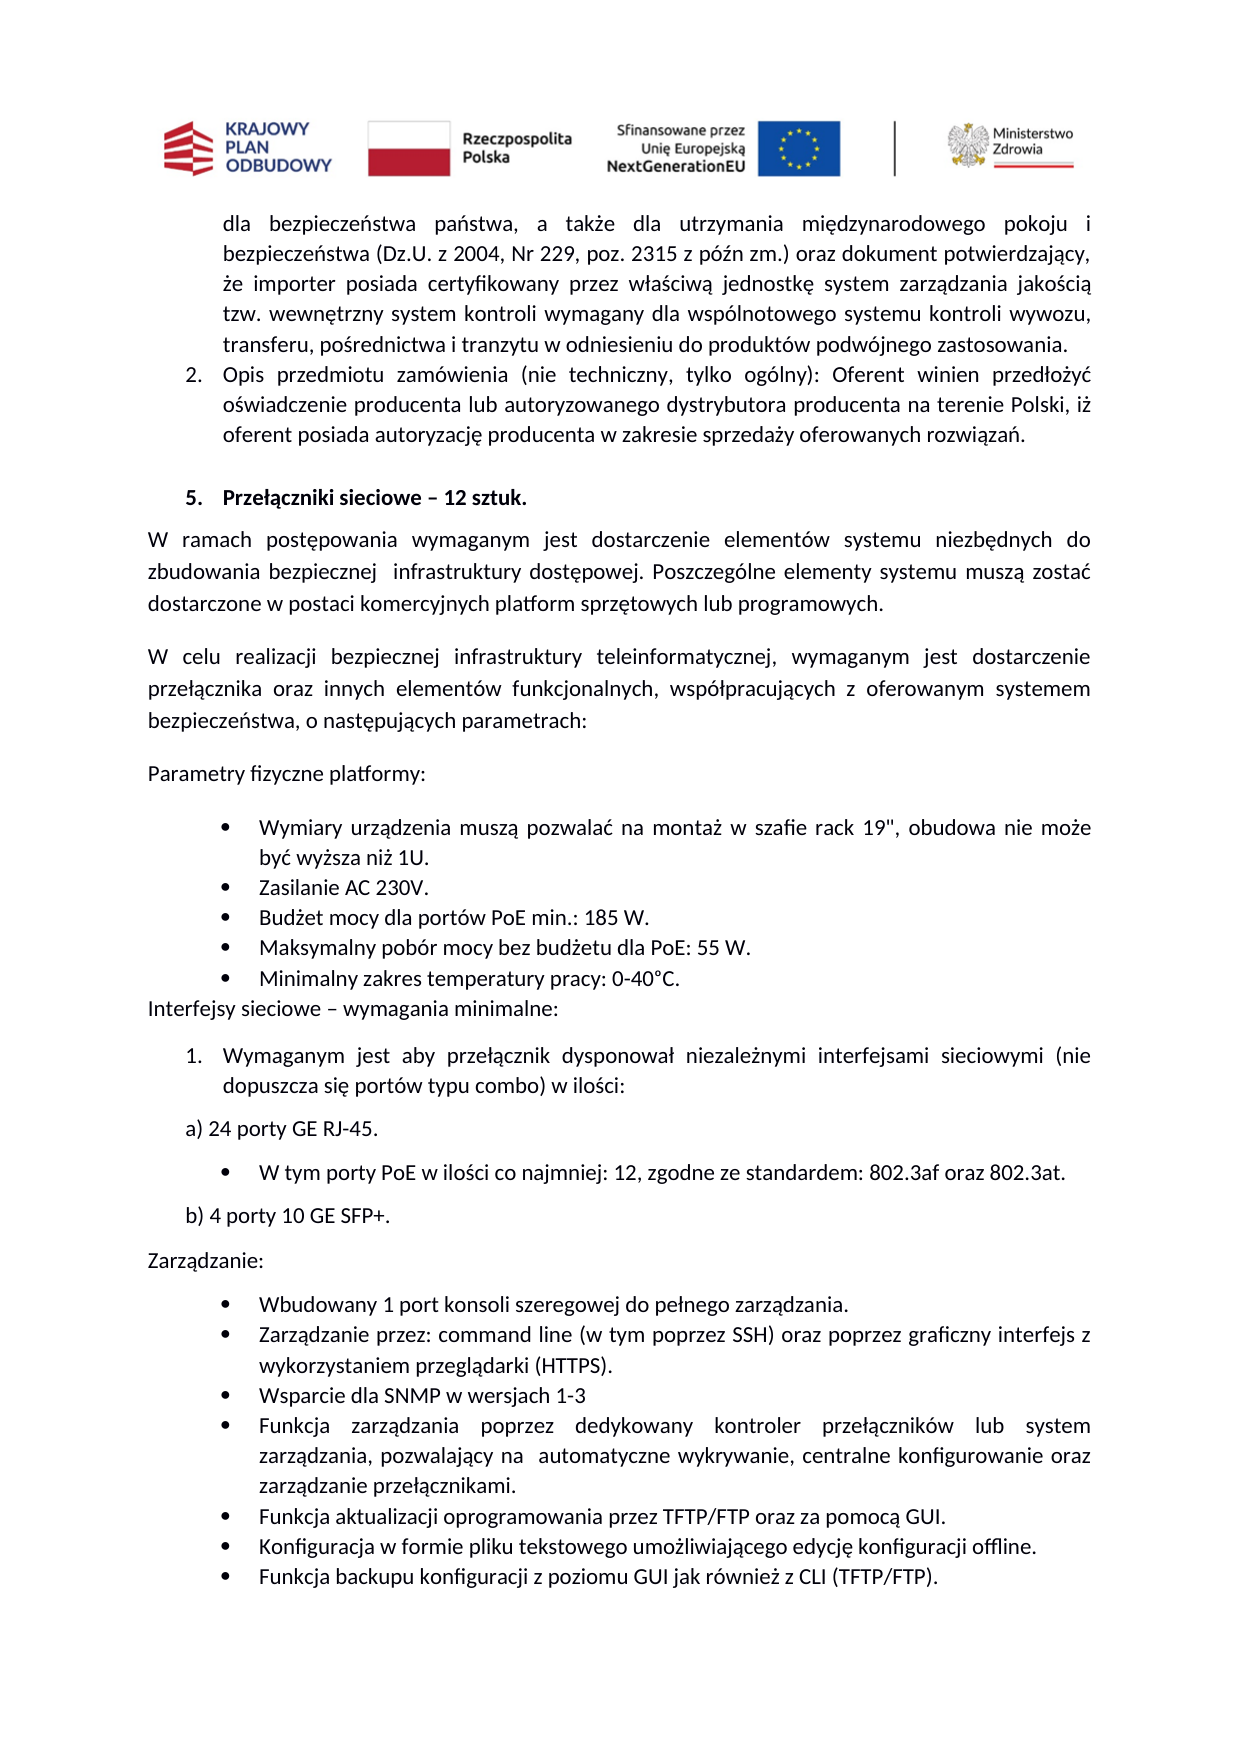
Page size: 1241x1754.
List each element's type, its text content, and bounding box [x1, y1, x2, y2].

text Zarządzanie: [148, 1246, 1093, 1274]
list Przełączniki sieciowe – 12 sztuk. [185, 483, 1093, 511]
list Maksymalny pobór mocy bez budżetu dla PoE: 55 W. [221, 933, 1093, 961]
picture [147, 98, 1093, 193]
text a) 24 porty GE RJ-45. [185, 1114, 1093, 1142]
text b) 4 porty 10 GE SFP+. [185, 1201, 1093, 1229]
list Minimalny zakres temperatury pracy: 0-40ᵒC. [221, 964, 1093, 992]
list Wsparcie dla SNMP w wersjach 1-3 [221, 1381, 1093, 1409]
list Funkcja backupu konfiguracji z poziomu GUI jak również z CLI (TFTP/FTP). [221, 1562, 1093, 1590]
list Wymaganym jest aby przełącznik dysponował niezależnymi interfejsami sieciowymi (nie dopuszcza się portów typu combo) w ilości: [185, 1041, 1093, 1099]
text Parametry fizyczne platformy: [148, 759, 1093, 788]
list Wymiary urządzenia muszą pozwalać na montaż w szafie rack 19", obudowa nie może być wyższa niż 1U. [221, 813, 1093, 871]
list Konfiguracja w formie pliku tekstowego umożliwiającego edycję konfiguracji offline. [221, 1532, 1093, 1560]
list Wbudowany 1 port konsoli szeregowej do pełnego zarządzania. [221, 1290, 1093, 1318]
text Interfejsy sieciowe – wymagania minimalne: [148, 994, 1093, 1022]
list Zasilanie AC 230V. [221, 873, 1093, 901]
list Funkcja zarządzania poprzez dedykowany kontroler przełączników lub system zarządzania, pozwalający na automatyczne wykrywanie, centralne konfigurowanie oraz zarządzanie przełącznikami. [221, 1411, 1093, 1500]
list Funkcja aktualizacji oprogramowania przez TFTP/FTP oraz za pomocą GUI. [221, 1502, 1093, 1530]
list Zarządzanie przez: command line (w tym poprzez SSH) oraz poprzez graficzny interfejs z wykorzystaniem przeglądarki (HTTPS). [221, 1321, 1093, 1379]
list Opis przedmiotu zamówienia (nie techniczny, tylko ogólny): Oferent winien przedłożyć oświadczenie producenta lub autoryzowanego dystrybutora producenta na terenie Polski, iż oferent posiada autoryzację producenta w zakresie sprzedaży oferowanych rozwiązań. [185, 360, 1093, 448]
text W ramach postępowania wymaganym jest dostarczenie elementów systemu niezbędnych do zbudowania bezpiecznej infrastruktury dostępowej. Poszczególne elementy systemu muszą zostać dostarczone w postaci komercyjnych platform sprzętowych lub programowych. [148, 525, 1093, 617]
list Budżet mocy dla portów PoE min.: 185 W. [221, 903, 1093, 931]
text W celu realizacji bezpiecznej infrastruktury teleinformatycznej, wymaganym jest dostarczenie przełącznika oraz innych elementów funkcjonalnych, współpracujących z oferowanym systemem bezpieczeństwa, o następujących parametrach: [148, 642, 1093, 734]
list W tym porty PoE w ilości co najmniej: 12, zgodne ze standardem: 802.3af oraz 802.3at. [221, 1158, 1093, 1186]
